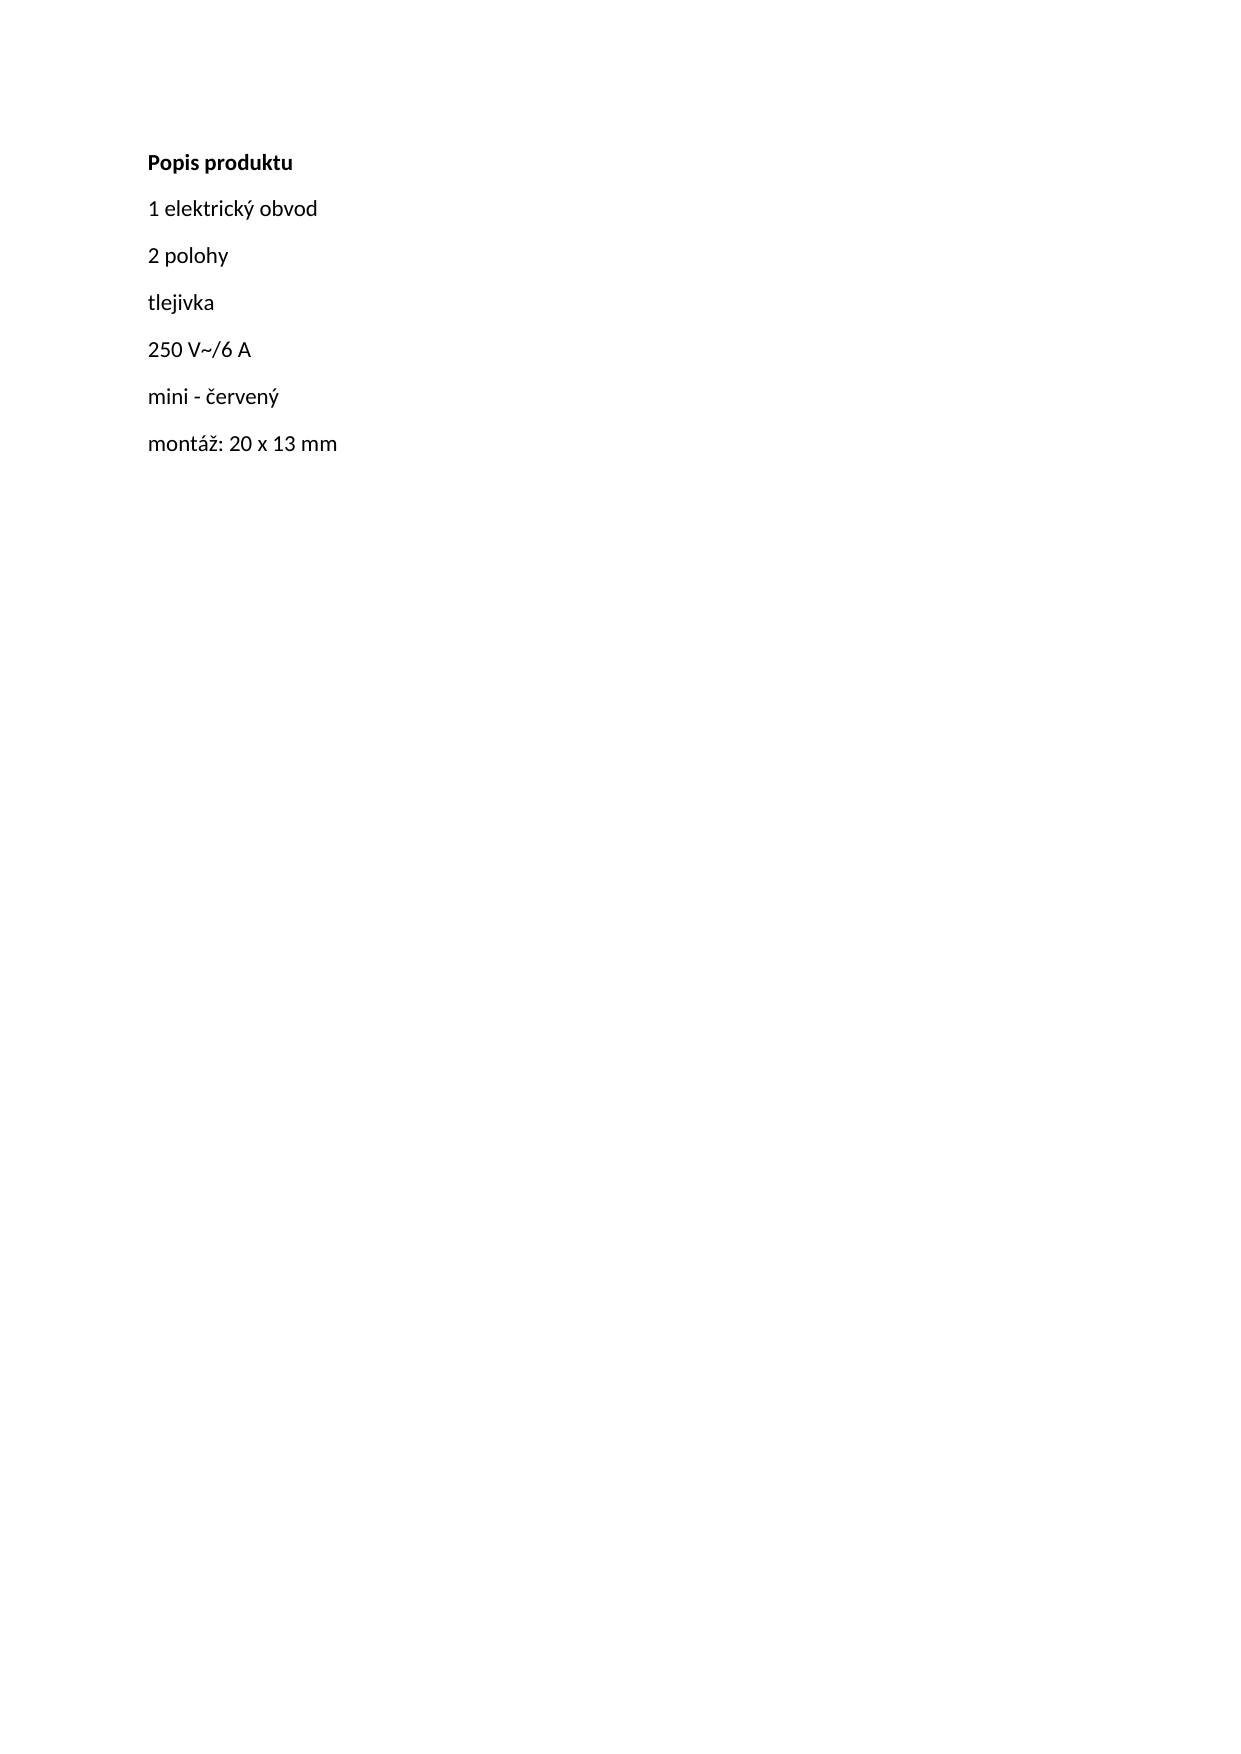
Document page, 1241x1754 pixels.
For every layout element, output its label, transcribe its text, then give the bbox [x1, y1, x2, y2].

text 2 polohy [148, 241, 1093, 269]
text tlejivka [148, 288, 1093, 316]
text montáž: 20 x 13 mm [148, 429, 1093, 457]
text mini - červený [148, 382, 1093, 410]
text 1 elektrický obvod [148, 194, 1093, 222]
text 250 V~/6 A [148, 335, 1093, 363]
text Popis produktu [148, 148, 1093, 176]
